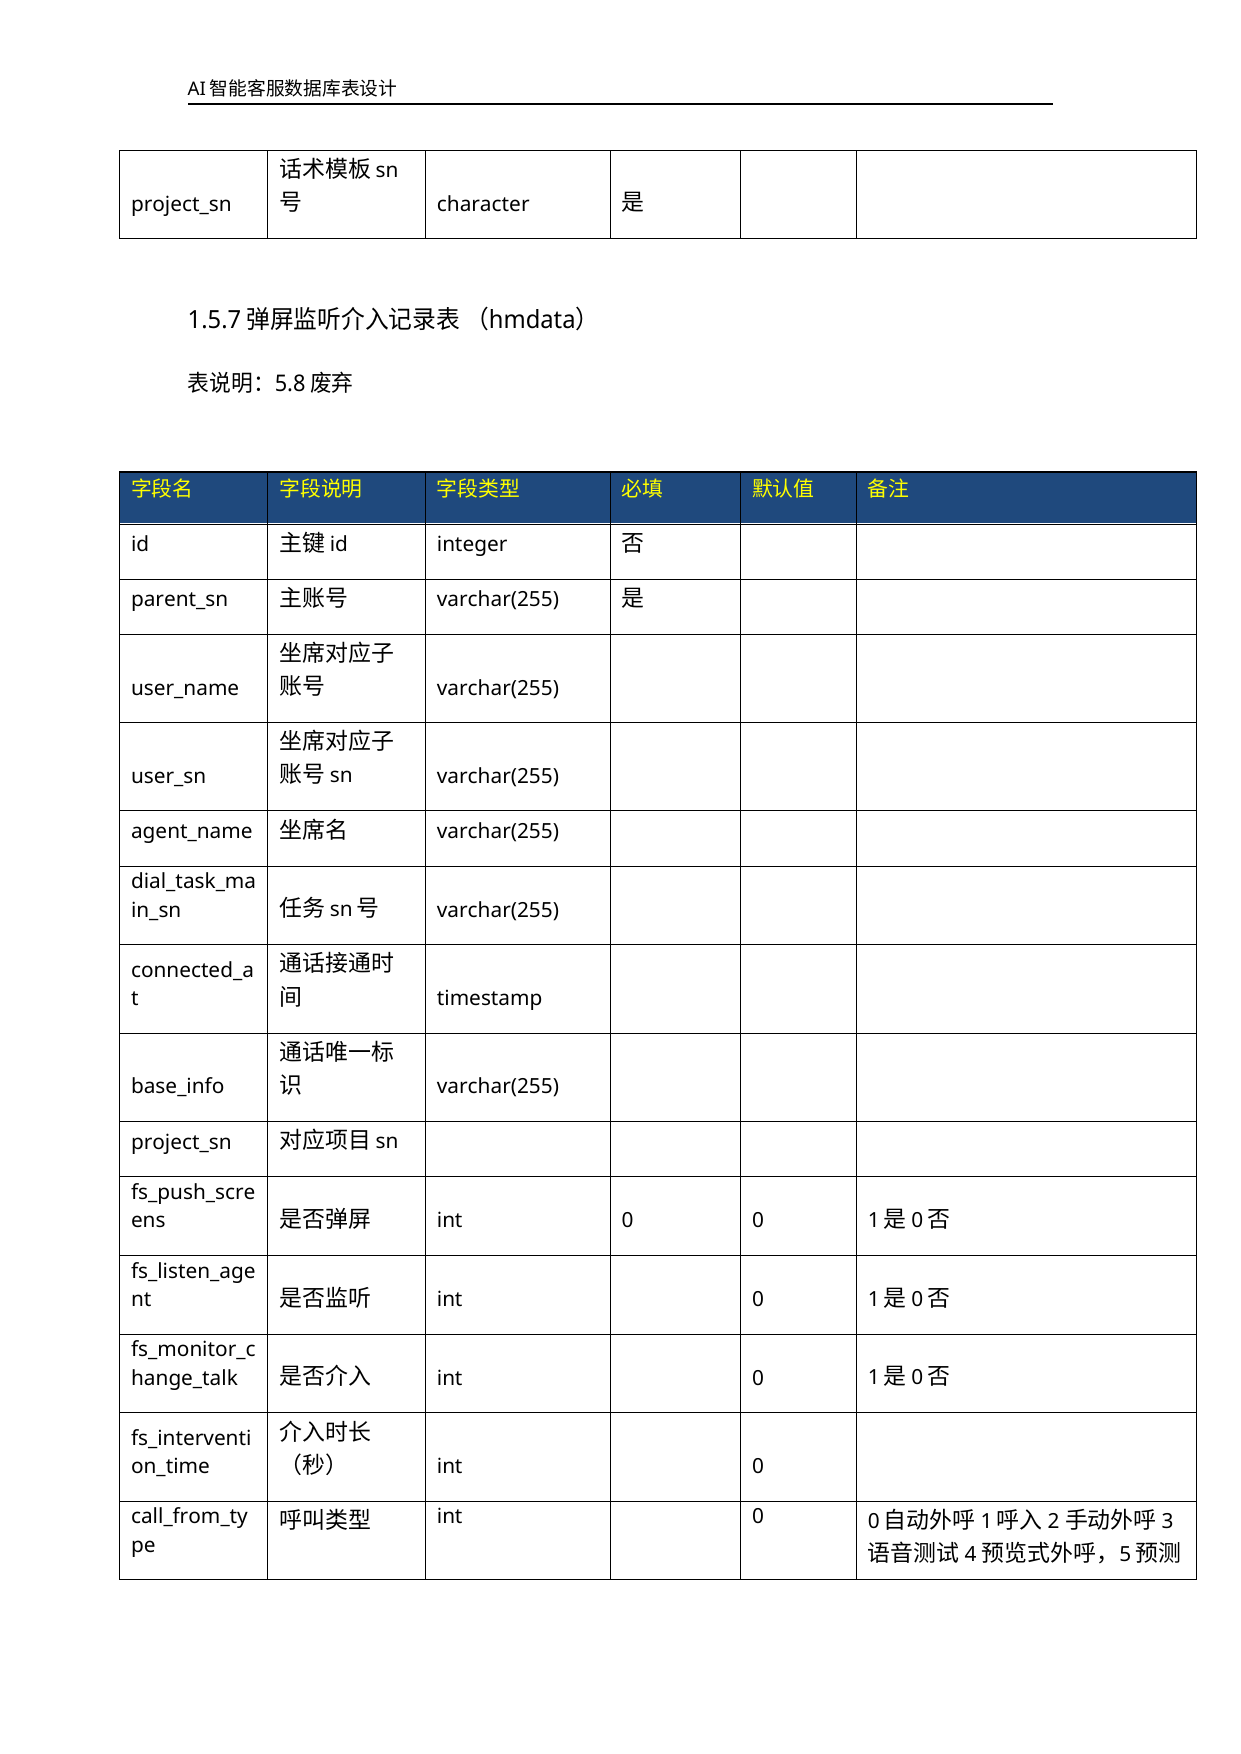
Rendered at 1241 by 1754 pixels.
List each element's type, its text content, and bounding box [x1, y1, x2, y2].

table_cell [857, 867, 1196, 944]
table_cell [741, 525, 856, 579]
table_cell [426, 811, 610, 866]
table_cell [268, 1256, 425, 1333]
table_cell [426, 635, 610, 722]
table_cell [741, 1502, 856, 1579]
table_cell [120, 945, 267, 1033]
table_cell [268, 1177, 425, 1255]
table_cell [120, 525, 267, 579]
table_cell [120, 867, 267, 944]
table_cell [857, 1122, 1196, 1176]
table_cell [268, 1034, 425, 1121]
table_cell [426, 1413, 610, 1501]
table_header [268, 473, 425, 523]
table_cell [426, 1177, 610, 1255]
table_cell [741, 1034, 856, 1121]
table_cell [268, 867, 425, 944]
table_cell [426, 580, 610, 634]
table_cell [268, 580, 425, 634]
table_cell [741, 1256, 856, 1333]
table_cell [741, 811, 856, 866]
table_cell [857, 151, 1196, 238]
text 表说明：5.8废弃 [187, 365, 1053, 398]
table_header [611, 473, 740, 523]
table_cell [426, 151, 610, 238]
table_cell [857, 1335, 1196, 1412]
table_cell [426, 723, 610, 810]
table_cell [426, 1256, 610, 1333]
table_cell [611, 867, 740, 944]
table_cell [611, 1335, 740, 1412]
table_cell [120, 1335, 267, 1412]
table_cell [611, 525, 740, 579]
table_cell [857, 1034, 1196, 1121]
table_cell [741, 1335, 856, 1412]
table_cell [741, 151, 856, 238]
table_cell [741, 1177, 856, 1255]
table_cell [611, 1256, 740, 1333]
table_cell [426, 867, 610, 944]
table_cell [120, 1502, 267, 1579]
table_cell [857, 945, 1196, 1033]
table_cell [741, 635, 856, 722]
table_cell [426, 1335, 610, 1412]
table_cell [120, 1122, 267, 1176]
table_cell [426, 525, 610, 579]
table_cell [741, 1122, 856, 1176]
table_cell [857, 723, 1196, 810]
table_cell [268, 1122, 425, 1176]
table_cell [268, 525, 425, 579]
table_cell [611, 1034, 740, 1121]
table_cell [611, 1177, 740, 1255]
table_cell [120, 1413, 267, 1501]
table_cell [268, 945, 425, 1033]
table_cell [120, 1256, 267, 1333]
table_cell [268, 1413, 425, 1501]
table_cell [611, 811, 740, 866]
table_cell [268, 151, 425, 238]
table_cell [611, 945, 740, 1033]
subtitle 1.5.7弹屏监听介入记录表 （hmdata） [187, 300, 1053, 336]
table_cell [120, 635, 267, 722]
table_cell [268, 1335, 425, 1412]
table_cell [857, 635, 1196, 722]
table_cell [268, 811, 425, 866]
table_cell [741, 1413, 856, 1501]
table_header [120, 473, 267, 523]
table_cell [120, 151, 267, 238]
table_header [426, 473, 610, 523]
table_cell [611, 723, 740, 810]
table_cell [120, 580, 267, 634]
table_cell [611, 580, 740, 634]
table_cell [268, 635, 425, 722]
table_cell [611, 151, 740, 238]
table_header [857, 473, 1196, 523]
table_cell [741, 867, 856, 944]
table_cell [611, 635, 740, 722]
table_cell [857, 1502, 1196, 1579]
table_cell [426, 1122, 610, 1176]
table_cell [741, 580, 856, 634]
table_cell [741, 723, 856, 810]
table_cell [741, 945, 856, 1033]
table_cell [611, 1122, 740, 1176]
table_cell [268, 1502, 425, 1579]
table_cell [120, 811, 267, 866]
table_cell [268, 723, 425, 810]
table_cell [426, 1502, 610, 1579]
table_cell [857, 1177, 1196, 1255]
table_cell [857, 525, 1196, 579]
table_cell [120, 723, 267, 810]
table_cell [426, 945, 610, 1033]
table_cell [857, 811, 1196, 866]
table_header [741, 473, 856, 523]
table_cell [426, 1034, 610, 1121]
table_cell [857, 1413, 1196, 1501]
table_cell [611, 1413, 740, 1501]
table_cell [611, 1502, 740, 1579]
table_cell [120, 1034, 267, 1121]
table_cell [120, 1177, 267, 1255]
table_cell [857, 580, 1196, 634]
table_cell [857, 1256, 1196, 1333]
